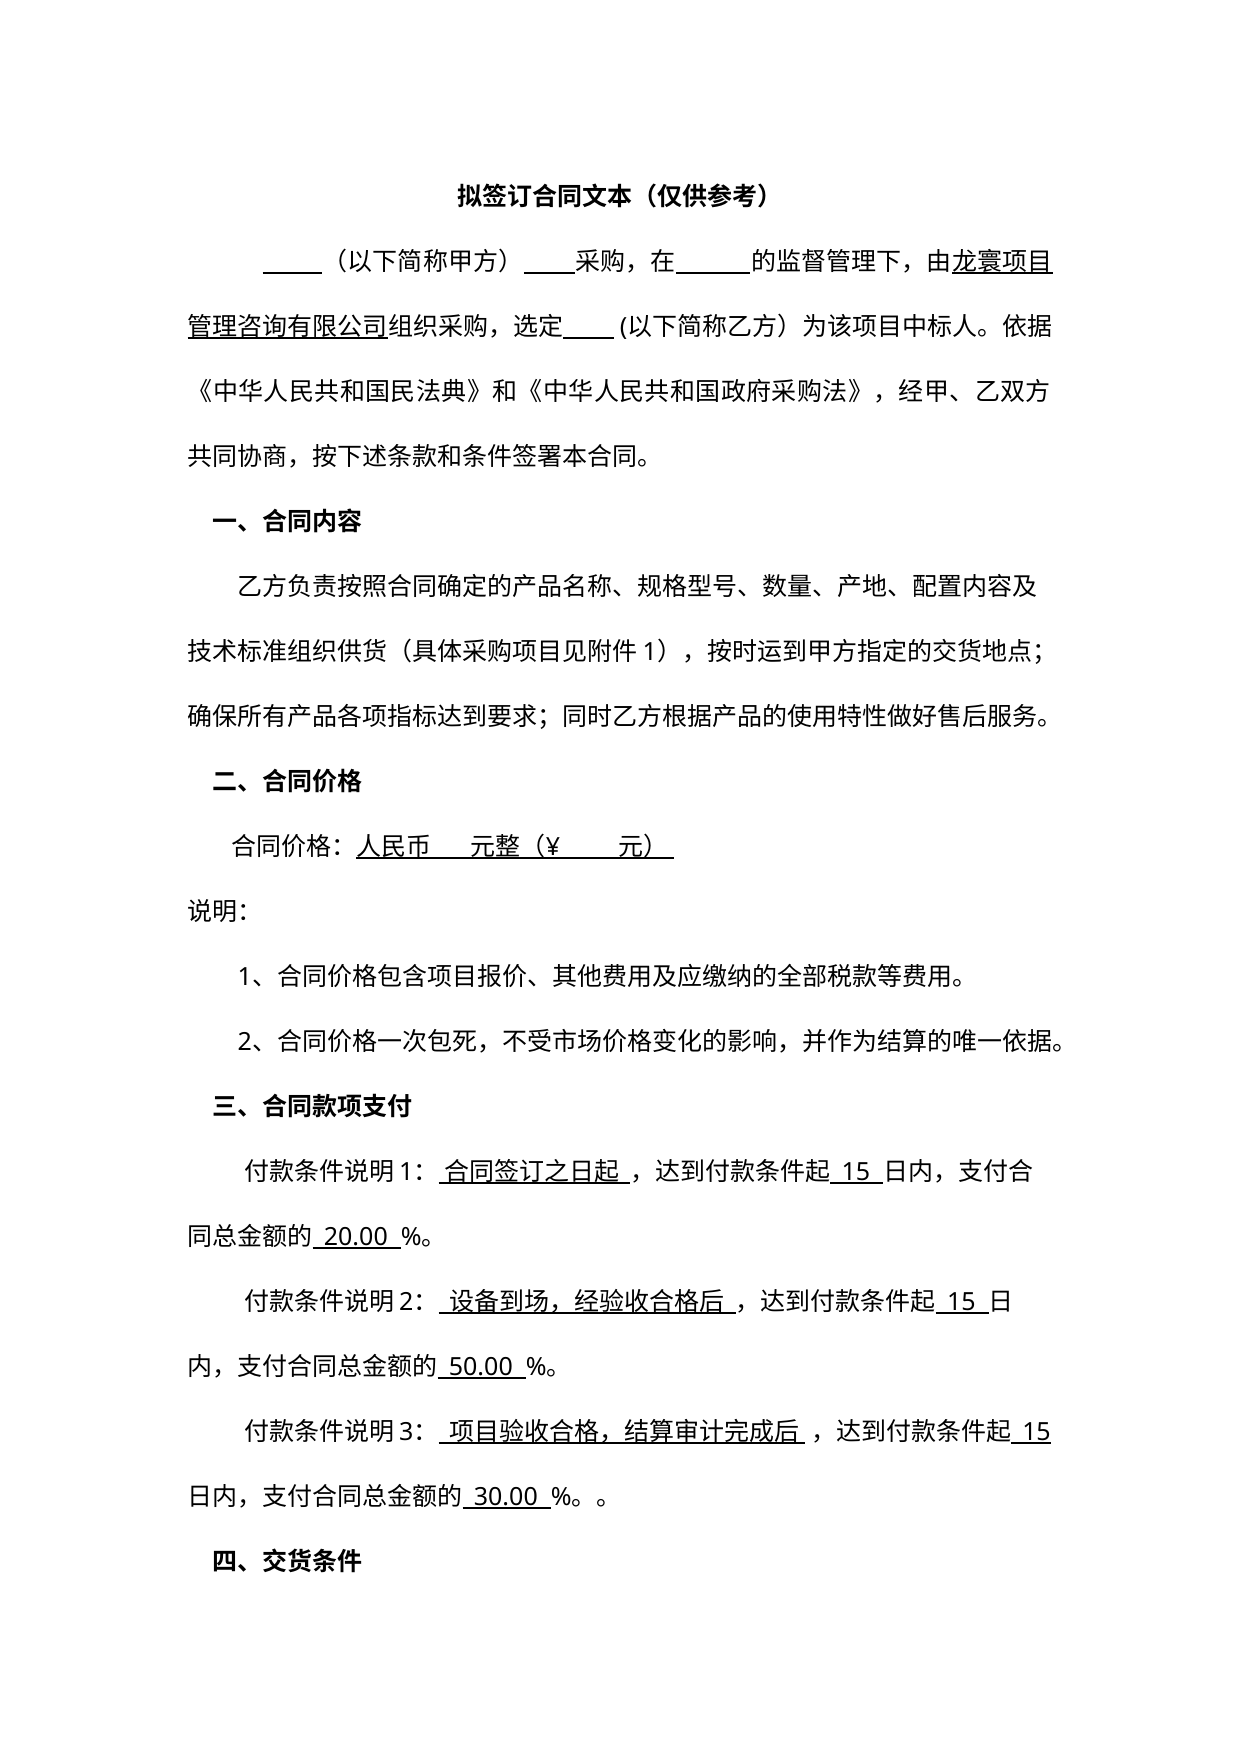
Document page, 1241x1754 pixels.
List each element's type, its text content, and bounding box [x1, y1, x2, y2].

list 付款条件说明2： 设备到场，经验收合格后 ，达到付款条件起 15 日内，支付合同总金额的 50.00 %。 [187, 1267, 1053, 1397]
text 二、合同价格 [187, 747, 1053, 812]
text 三、合同款项支付 [187, 1072, 1053, 1137]
text 说明： [187, 877, 1053, 942]
text 一、合同内容 [187, 487, 1053, 552]
list 付款条件说明3： 项目验收合格，结算审计完成后 ，达到付款条件起 15 日内，支付合同总金额的 30.00 %。。 [187, 1397, 1053, 1527]
list 付款条件说明1： 合同签订之日起 ，达到付款条件起 15 日内，支付合同总金额的 20.00 %。 [187, 1137, 1053, 1267]
text 乙方负责按照合同确定的产品名称、规格型号、数量、产地、配置内容及技术标准组织供货（具体采购项目见附件1），按时运到甲方指定的交货地点；确保所有产品各项指标达到要求；同时乙方根据产品的使用特性做好售后服务。 [187, 552, 1053, 747]
text 1、合同价格包含项目报价、其他费用及应缴纳的全部税款等费用。 [187, 942, 1053, 1007]
text 2、合同价格一次包死，不受市场价格变化的影响，并作为结算的唯一依据。 [187, 1007, 1053, 1072]
text （以下简称甲方） 采购，在 的监督管理下，由龙寰项目管理咨询有限公司组织采购，选定 (以下简称乙方）为该项目中标人。依据《中华人民共和国民法典》和《中华人民共和国政府采购法》，经甲、乙双方共同协商，按下述条款和条件签署本合同。 [187, 227, 1053, 487]
text 拟签订合同文本（仅供参考） [187, 162, 1053, 227]
text 合同价格：人民币 元整（¥ 元） [231, 812, 1053, 877]
text 四、交货条件 [187, 1527, 1053, 1592]
